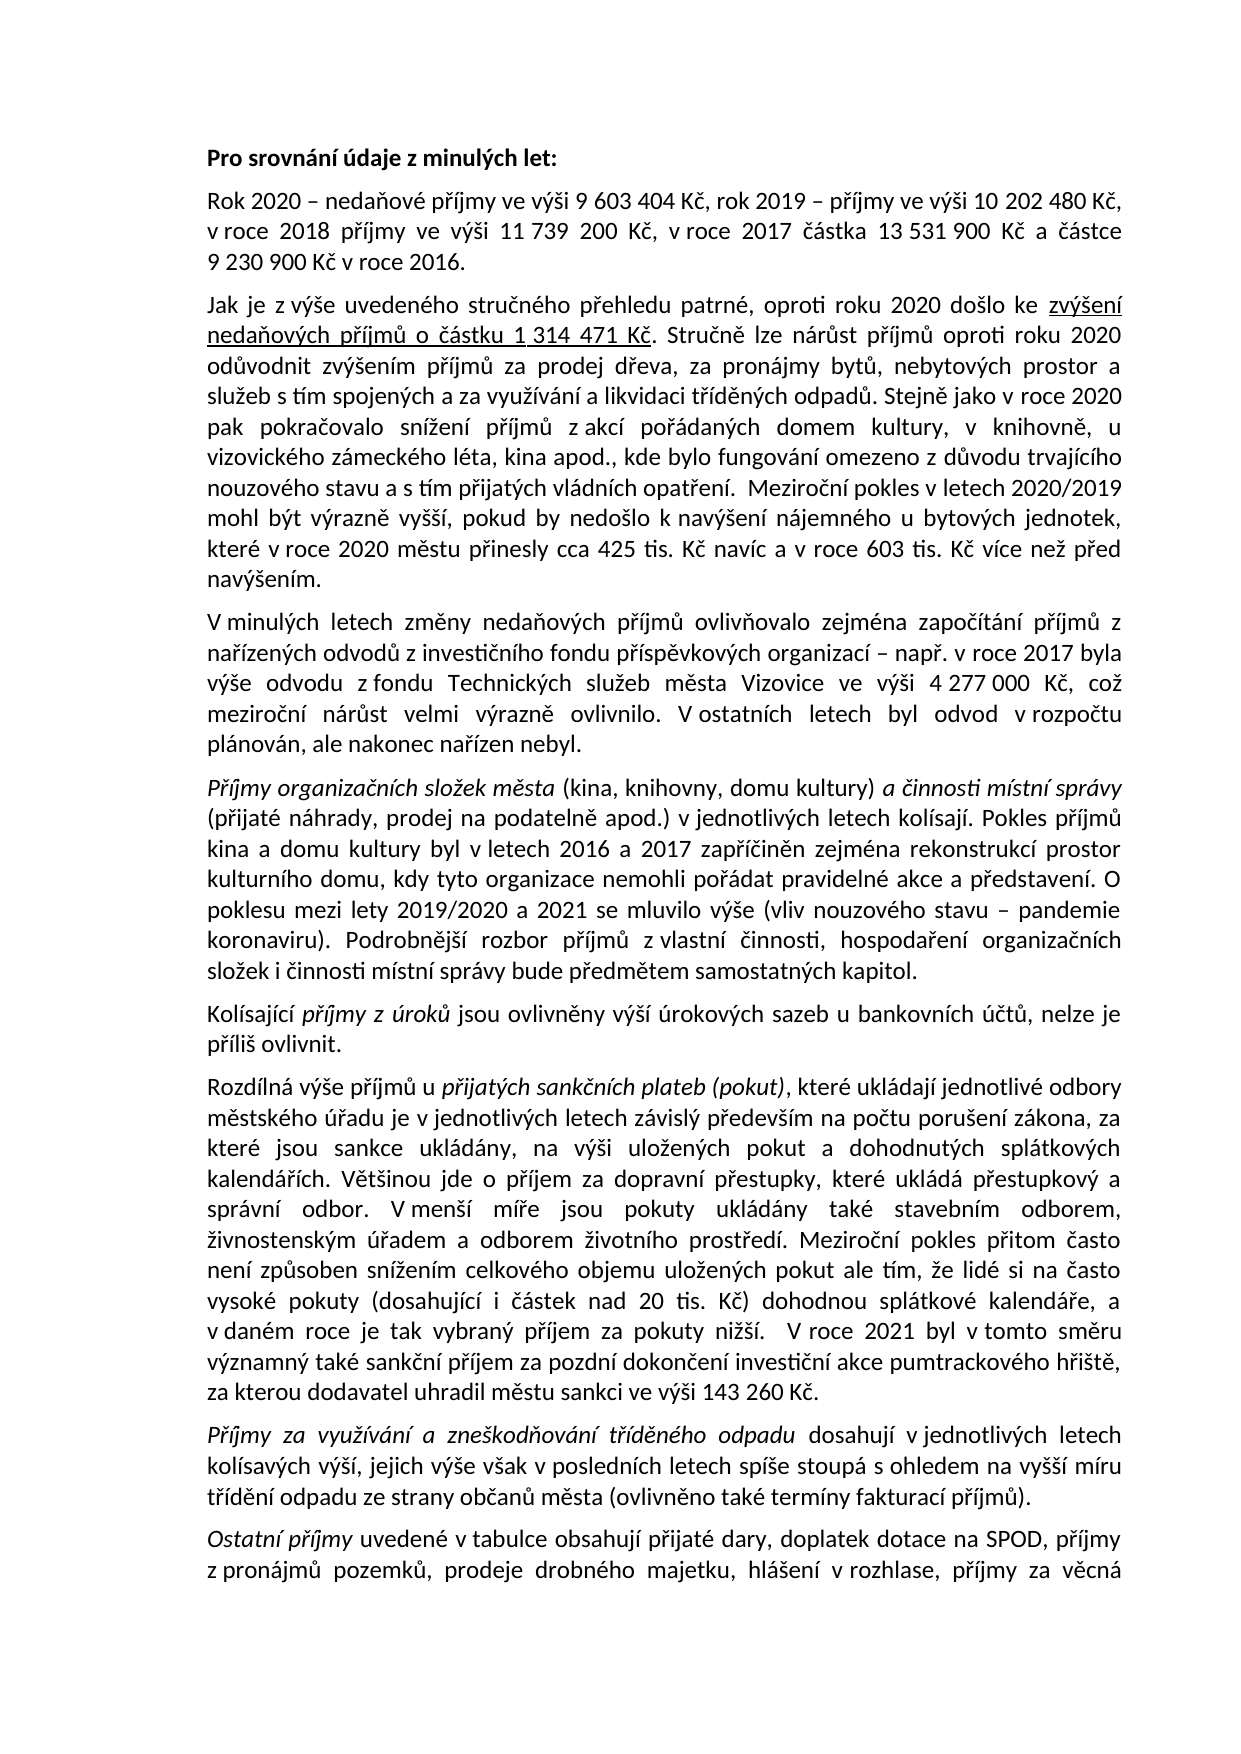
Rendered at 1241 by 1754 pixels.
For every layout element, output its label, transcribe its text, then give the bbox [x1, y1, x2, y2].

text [207, 1524, 1122, 1585]
text Rozdílná výše příjmů u přijatých sankčních plateb (pokut), které ukládají jednotlivé odbory městského úřadu je v jednotlivých letech závislý především na počtu porušení zákona, za které jsou sankce ukládány, na výši uložených pokut a dohodnutých splátkových kalendářích. Většinou jde o příjem za dopravní přestupky, které ukládá přestupkový a správní odbor. V menší míře jsou pokuty ukládány také stavebním odborem, živnostenským úřadem a odborem životního prostředí. Meziroční pokles přitom často není způsoben snížením celkového objemu uložených pokut ale tím, že lidé si na často vysoké pokuty (dosahující i částek nad 20 tis. Kč) dohodnou splátkové kalendáře, a v daném roce je tak vybraný příjem za pokuty nižší. V roce 2021 byl v tomto směru významný také sankční příjem za pozdní dokončení investiční akce pumtrackového hřiště, za kterou dodavatel uhradil městu sankci ve výši 143 260 Kč. [207, 1071, 1122, 1407]
text Příjmy za využívání a zneškodňování tříděného odpadu dosahují v jednotlivých letech kolísavých výší, jejich výše však v posledních letech spíše stoupá s ohledem na vyšší míru třídění odpadu ze strany občanů města (ovlivněno také termíny fakturací příjmů). [207, 1419, 1122, 1511]
text Pro srovnání údaje z minulých let: [207, 142, 1122, 172]
text Kolísající příjmy z úroků jsou ovlivněny výší úrokových sazeb u bankovních účtů, nelze je příliš ovlivnit. [207, 998, 1122, 1059]
text Příjmy organizačních složek města (kina, knihovny, domu kultury) a činnosti místní správy (přijaté náhrady, prodej na podatelně apod.) v jednotlivých letech kolísají. Pokles příjmů kina a domu kultury byl v letech 2016 a 2017 zapříčiněn zejména rekonstrukcí prostor kulturního domu, kdy tyto organizace nemohli pořádat pravidelné akce a představení. O poklesu mezi lety 2019/2020 a 2021 se mluvilo výše (vliv nouzového stavu – pandemie koronaviru). Podrobnější rozbor příjmů z vlastní činnosti, hospodaření organizačních složek i činnosti místní správy bude předmětem samostatných kapitol. [207, 772, 1122, 985]
text V minulých letech změny nedaňových příjmů ovlivňovalo zejména započítání příjmů z nařízených odvodů z investičního fondu příspěvkových organizací – např. v roce 2017 byla výše odvodu z fondu Technických služeb města Vizovice ve výši 4 277 000 Kč, což meziroční nárůst velmi výrazně ovlivnilo. V ostatních letech byl odvod v rozpočtu plánován, ale nakonec nařízen nebyl. [207, 607, 1122, 759]
text Jak je z výše uvedeného stručného přehledu patrné, oproti roku 2020 došlo ke zvýšení nedaňových příjmů o částku 1 314 471 Kč. Stručně lze nárůst příjmů oproti roku 2020 odůvodnit zvýšením příjmů za prodej dřeva, za pronájmy bytů, nebytových prostor a služeb s tím spojených a za využívání a likvidaci tříděných odpadů. Stejně jako v roce 2020 pak pokračovalo snížení příjmů z akcí pořádaných domem kultury, v knihovně, u vizovického zámeckého léta, kina apod., kde bylo fungování omezeno z důvodu trvajícího nouzového stavu a s tím přijatých vládních opatření. Meziroční pokles v letech 2020/2019 mohl být výrazně vyšší, pokud by nedošlo k navýšení nájemného u bytových jednotek, které v roce 2020 městu přinesly cca 425 tis. Kč navíc a v roce 603 tis. Kč více než před navýšením. [207, 289, 1122, 594]
text Rok 2020 – nedaňové příjmy ve výši 9 603 404 Kč, rok 2019 – příjmy ve výši 10 202 480 Kč, v roce 2018 příjmy ve výši 11 739 200 Kč, v roce 2017 částka 13 531 900 Kč a částce 9 230 900 Kč v roce 2016. [207, 185, 1122, 276]
